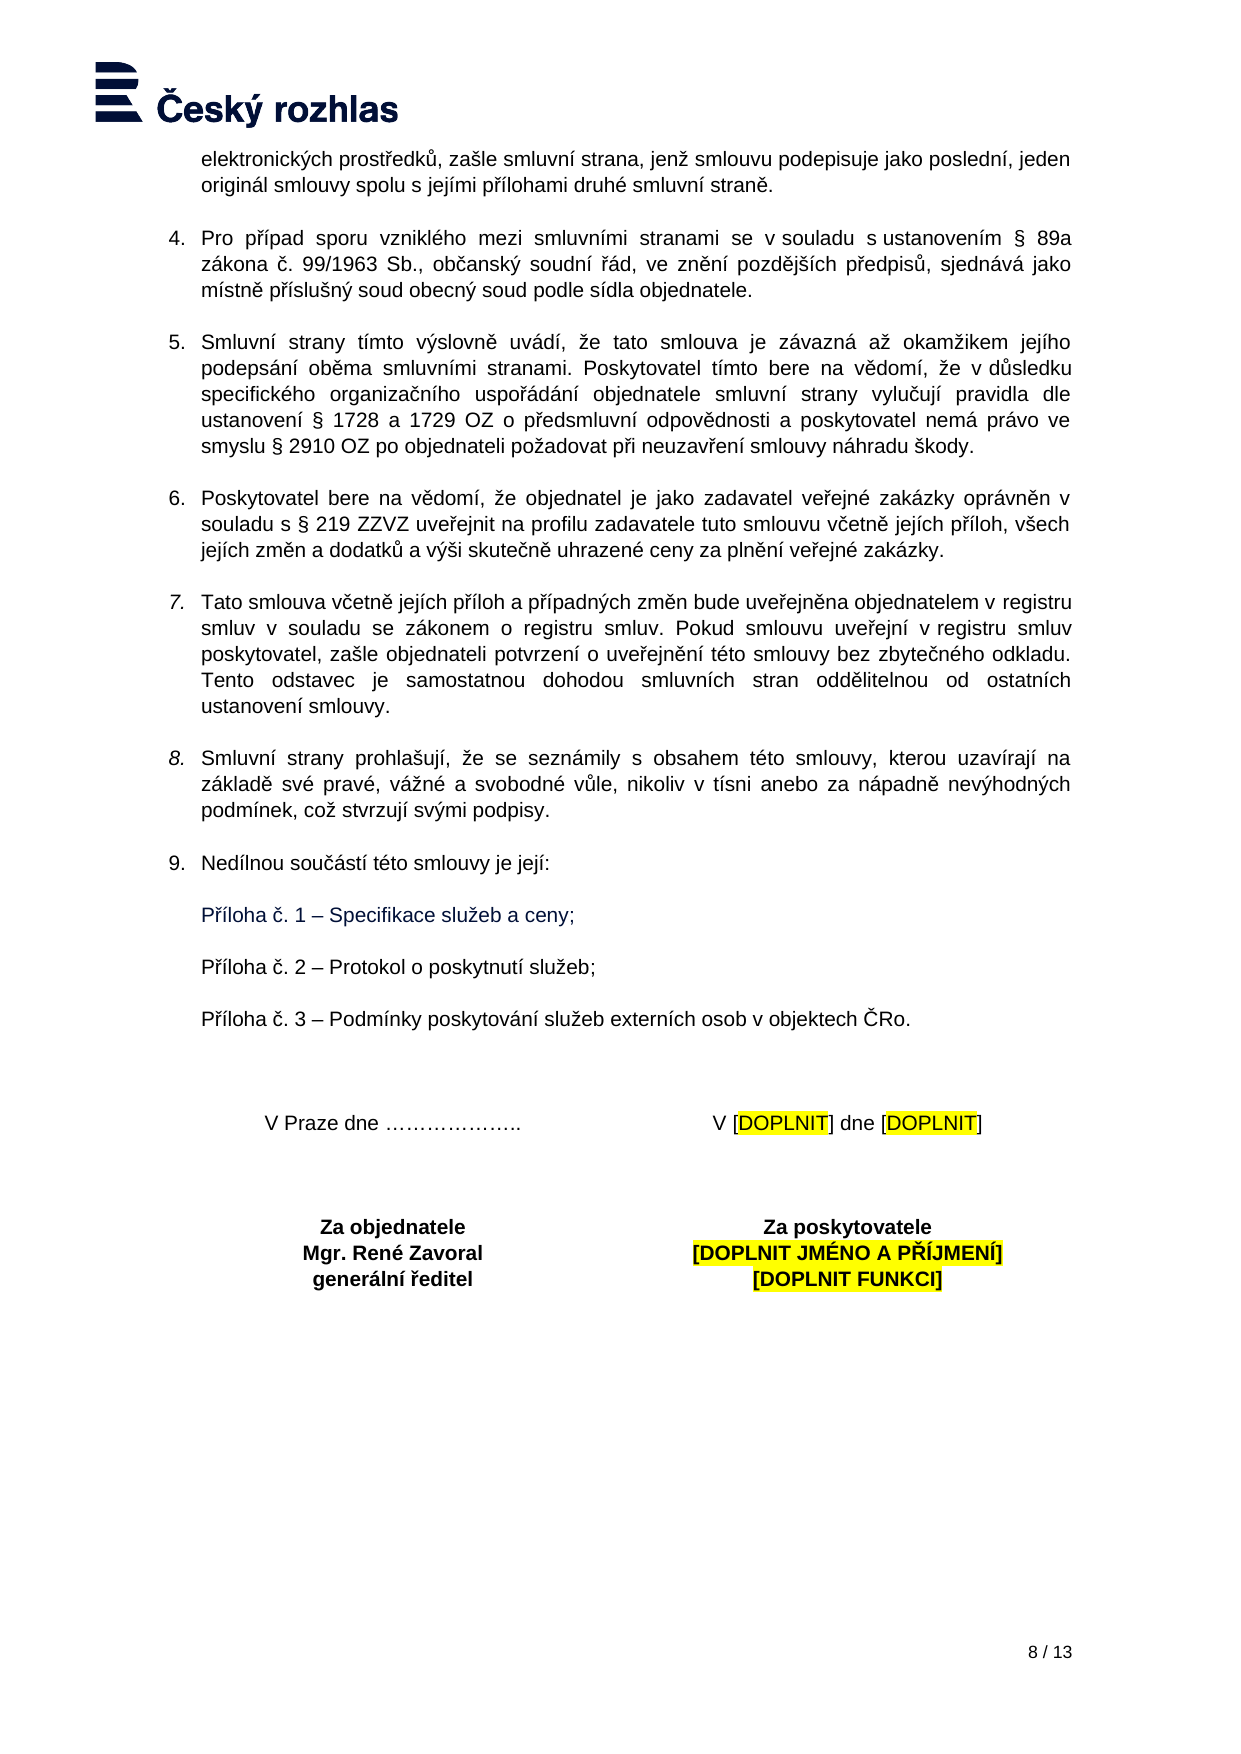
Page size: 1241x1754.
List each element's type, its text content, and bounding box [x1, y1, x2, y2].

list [168, 146, 1072, 198]
list Příloha č. 3 – Podmínky poskytování služeb externích osob v objektech ČRo. [198, 1005, 1072, 1031]
picture [95, 62, 398, 128]
list Poskytovatel bere na vědomí, že objednatel je jako zadavatel veřejné zakázky oprávněn v souladu s § 219 ZZVZ uveřejnit na profilu zadavatele tuto smlouvu včetně jejích příloh, všech jejích změn a dodatků a výši skutečně uhrazené ceny za plnění veřejné zakázky. [168, 484, 1072, 563]
list Nedílnou součástí této smlouvy je její: [168, 849, 1072, 875]
list Příloha č. 2 – Protokol o poskytnutí služeb; [201, 953, 1072, 979]
list Smluvní strany prohlašují, že se seznámily s obsahem této smlouvy, kterou uzavírají na základě své pravé, vážné a svobodné vůle, nikoliv v tísni anebo za nápadně nevýhodných podmínek, což stvrzují svými podpisy. [168, 745, 1072, 823]
subtitle Příloha č. 1 – Specifikace služeb a ceny; [168, 901, 1072, 927]
table_header V Praze dne ……………….. [165, 1110, 620, 1136]
table_cell Za objednatele Mgr. René Zavoral generální ředitel [165, 1136, 620, 1292]
table_header V [DOPLNIT] dne [DOPLNIT] [620, 1110, 1075, 1136]
table_cell Za poskytovatele [DOPLNIT JMÉNO A PŘÍJMENÍ] [DOPLNIT FUNKCI] [620, 1136, 1075, 1292]
list Smluvní strany tímto výslovně uvádí, že tato smlouva je závazná až okamžikem jejího podepsání oběma smluvními stranami. Poskytovatel tímto bere na vědomí, že v důsledku specifického organizačního uspořádání objednatele smluvní strany vylučují pravidla dle ustanovení § 1728 a 1729 OZ o předsmluvní odpovědnosti a poskytovatel nemá právo ve smyslu § 2910 OZ po objednateli požadovat při neuzavření smlouvy náhradu škody. [168, 328, 1072, 458]
list Pro případ sporu vzniklého mezi smluvními stranami se v souladu s ustanovením § 89a zákona č. 99/1963 Sb., občanský soudní řád, ve znění pozdějších předpisů, sjednává jako místně příslušný soud obecný soud podle sídla objednatele. [168, 224, 1072, 302]
list Tato smlouva včetně jejích příloh a případných změn bude uveřejněna objednatelem v registru smluv v souladu se zákonem o registru smluv. Pokud smlouvu uveřejní v registru smluv poskytovatel, zašle objednateli potvrzení o uveřejnění této smlouvy bez zbytečného odkladu. Tento odstavec je samostatnou dohodou smluvních stran oddělitelnou od ostatních ustanovení smlouvy. [168, 589, 1072, 719]
